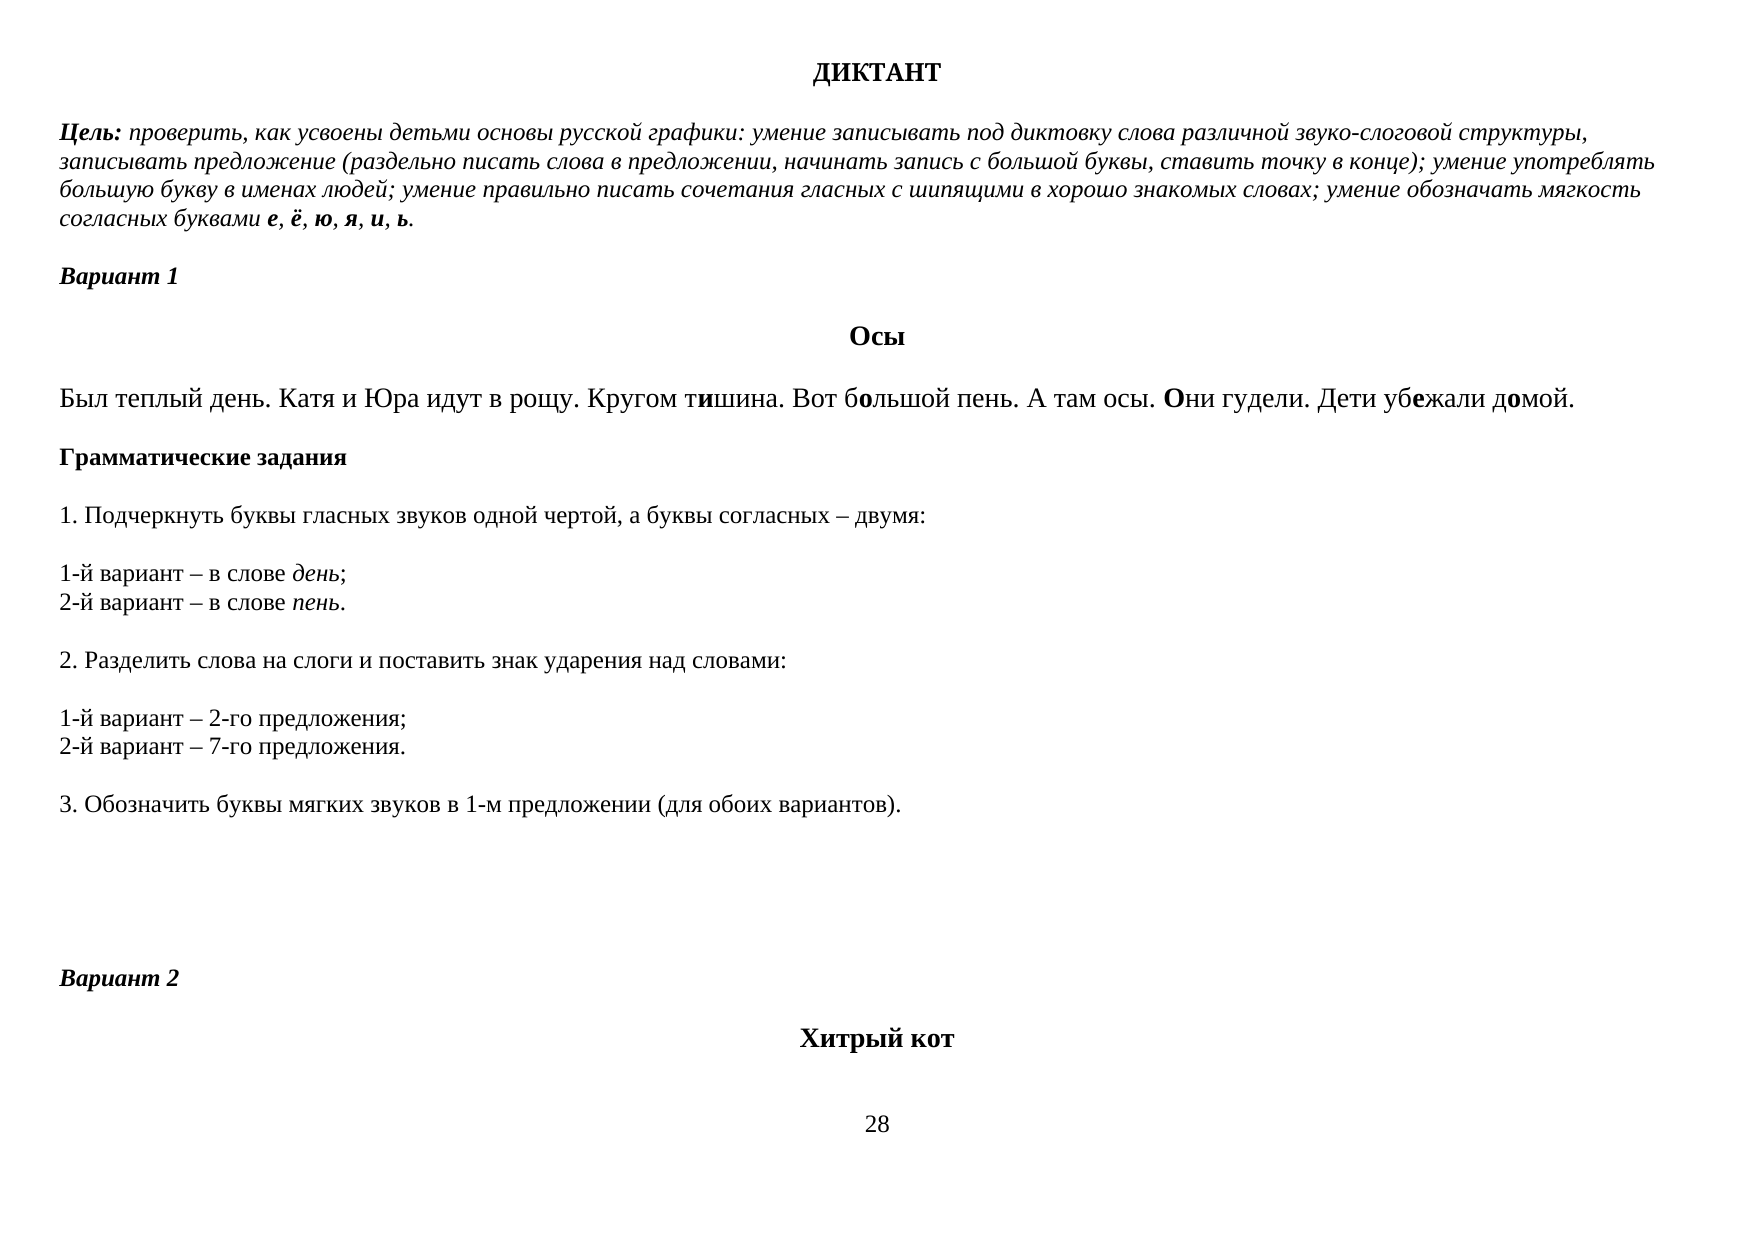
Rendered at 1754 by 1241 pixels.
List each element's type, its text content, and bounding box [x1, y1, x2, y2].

text 1. Подчеркнуть буквы гласных звуков одной чертой, а буквы согласных – двумя: [59, 500, 1695, 529]
subtitle ДИКТАНТ [59, 59, 1695, 88]
text 2. Разделить слова на слоги и поставить знак ударения над словами: [59, 645, 1695, 673]
text Грамматические задания [59, 442, 1695, 471]
text Вариант 1 [59, 261, 1695, 290]
text Вариант 2 [59, 963, 1695, 992]
text 1-й вариант – в слове день; 2-й вариант – в слове пень. [59, 558, 1695, 616]
text Осы [59, 319, 1695, 351]
text Цель: проверить, как усвоены детьми основы русской графики: умение записывать под диктовку слова различной звуко-слоговой структуры, записывать предложение (раздельно писать слова в предложении, начинать запись с большой буквы, ставить точку в конце); умение употреблять большую букву в именах людей; умение правильно писать сочетания гласных с шипящими в хорошо знакомых словах; умение обозначать мягкость согласных буквами е, ё, ю, я, и, ь. [59, 117, 1695, 232]
text 1-й вариант – 2-го предложения; 2-й вариант – 7-го предложения. [59, 703, 1695, 760]
text Был теплый день. Катя и Юра идут в рощу. Кругом тишина. Вот большой пень. А там осы. Они гудели. Дети убежали домой. [59, 381, 1695, 413]
text Хитрый кот [59, 1021, 1695, 1053]
text 3. Обозначить буквы мягких звуков в 1-м предложении (для обоих вариантов). [59, 789, 1695, 818]
